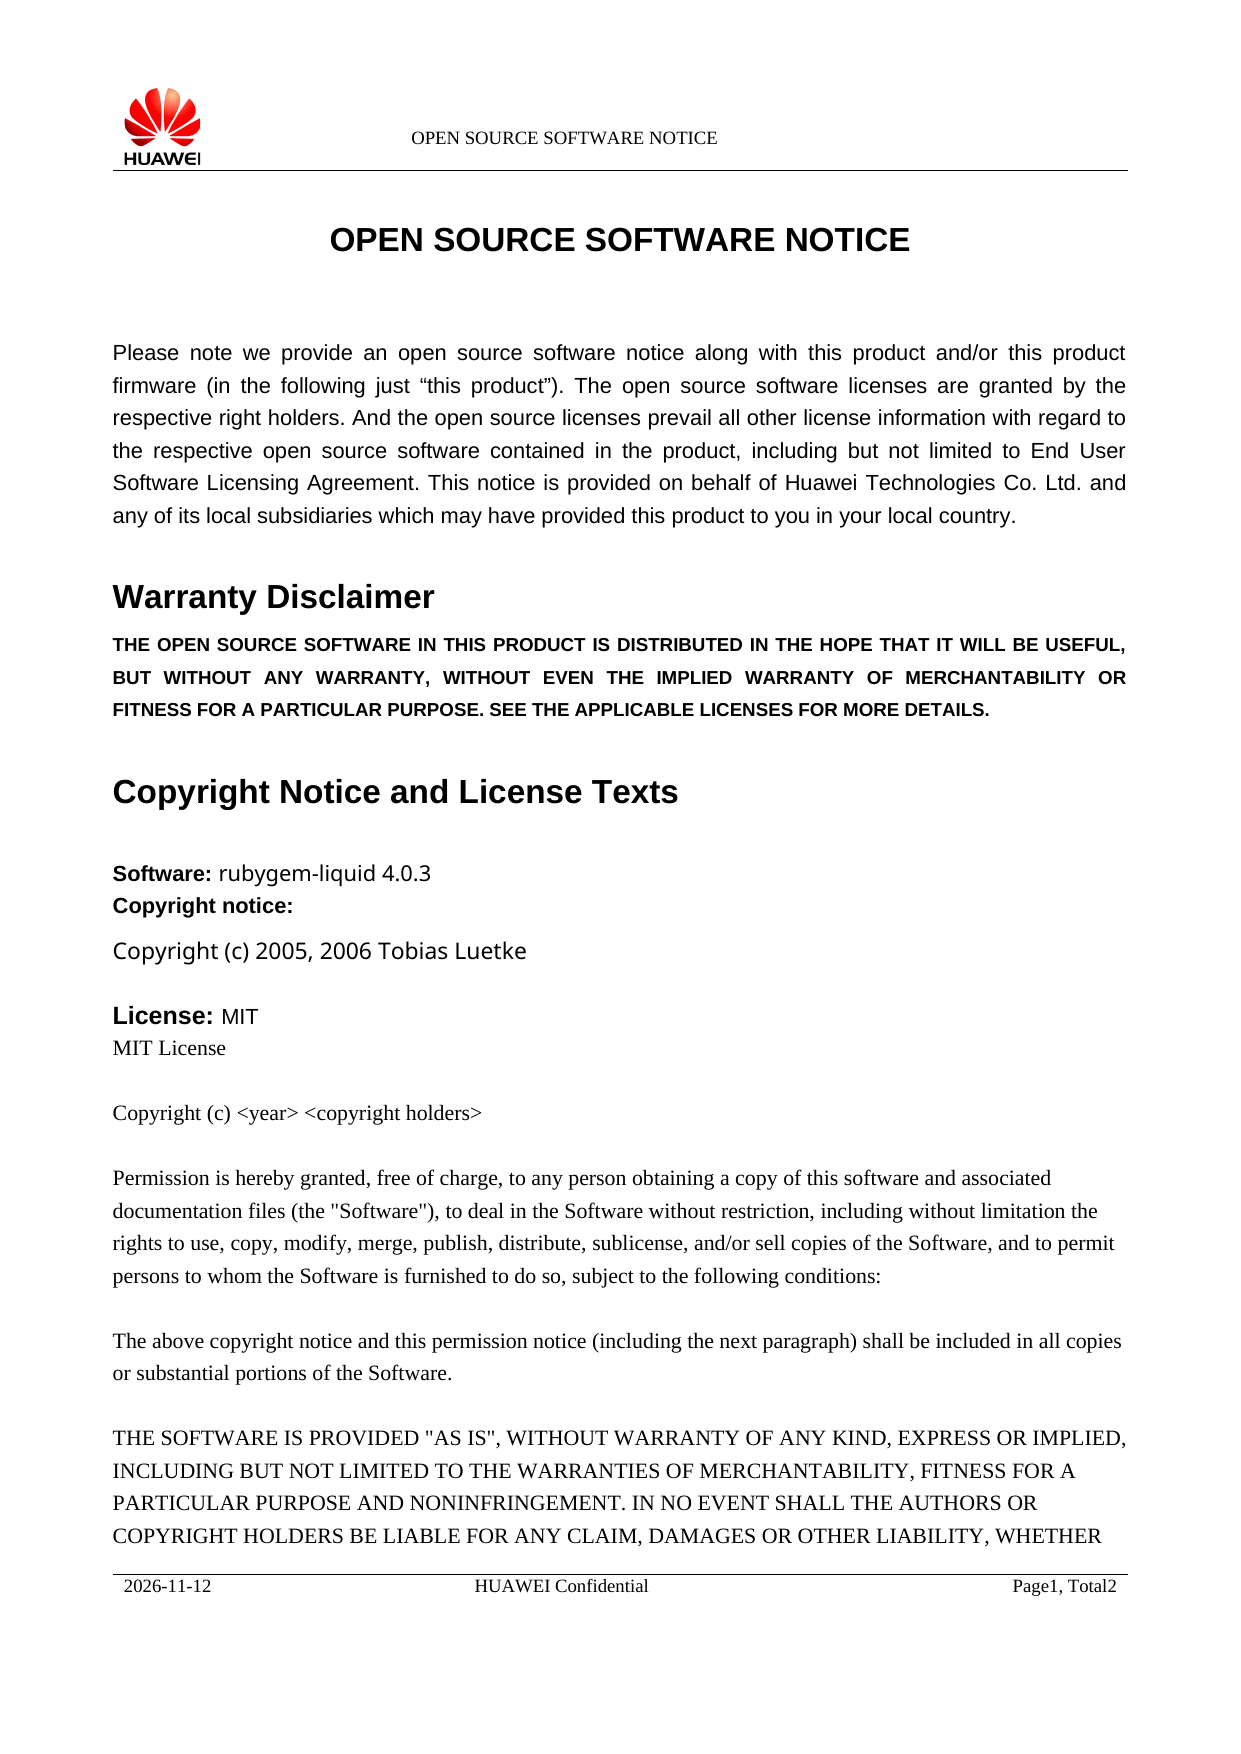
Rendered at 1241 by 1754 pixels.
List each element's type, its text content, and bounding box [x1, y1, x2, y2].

text Copyright (c) 2005, 2006 Tobias Luetke [112, 934, 1128, 999]
text Warranty Disclaimer [112, 564, 1128, 629]
text License: MIT [112, 999, 1128, 1031]
title Software: rubygem-liquid 4.0.3 [112, 856, 1128, 889]
text Copyright Notice and License Texts [112, 759, 1128, 824]
text OPEN SOURCE SOFTWARE NOTICE [112, 206, 1128, 271]
text Please note we provide an open source software notice along with this product and/or this product firmware (in the following just “this product”). The open source software licenses are granted by the respective right holders. And the open source licenses prevail all other license information with regard to the respective open source software contained in the product, including but not limited to End User Software Licensing Agreement. This notice is provided on behalf of Huawei Technologies Co. Ltd. and any of its local subsidiaries which may have provided this product to you in your local country. [112, 336, 1128, 531]
picture [124, 88, 201, 165]
text Copyright notice: [112, 889, 1128, 921]
text The open source software in this product is distributed in the hope that it will be useful, but WITHOUT ANY WARRANTY, without even the implied warranty of MERCHANTABILITY or FITNESS FOR A PARTICULAR PURPOSE. See the applicable licenses for more details. [112, 629, 1128, 726]
